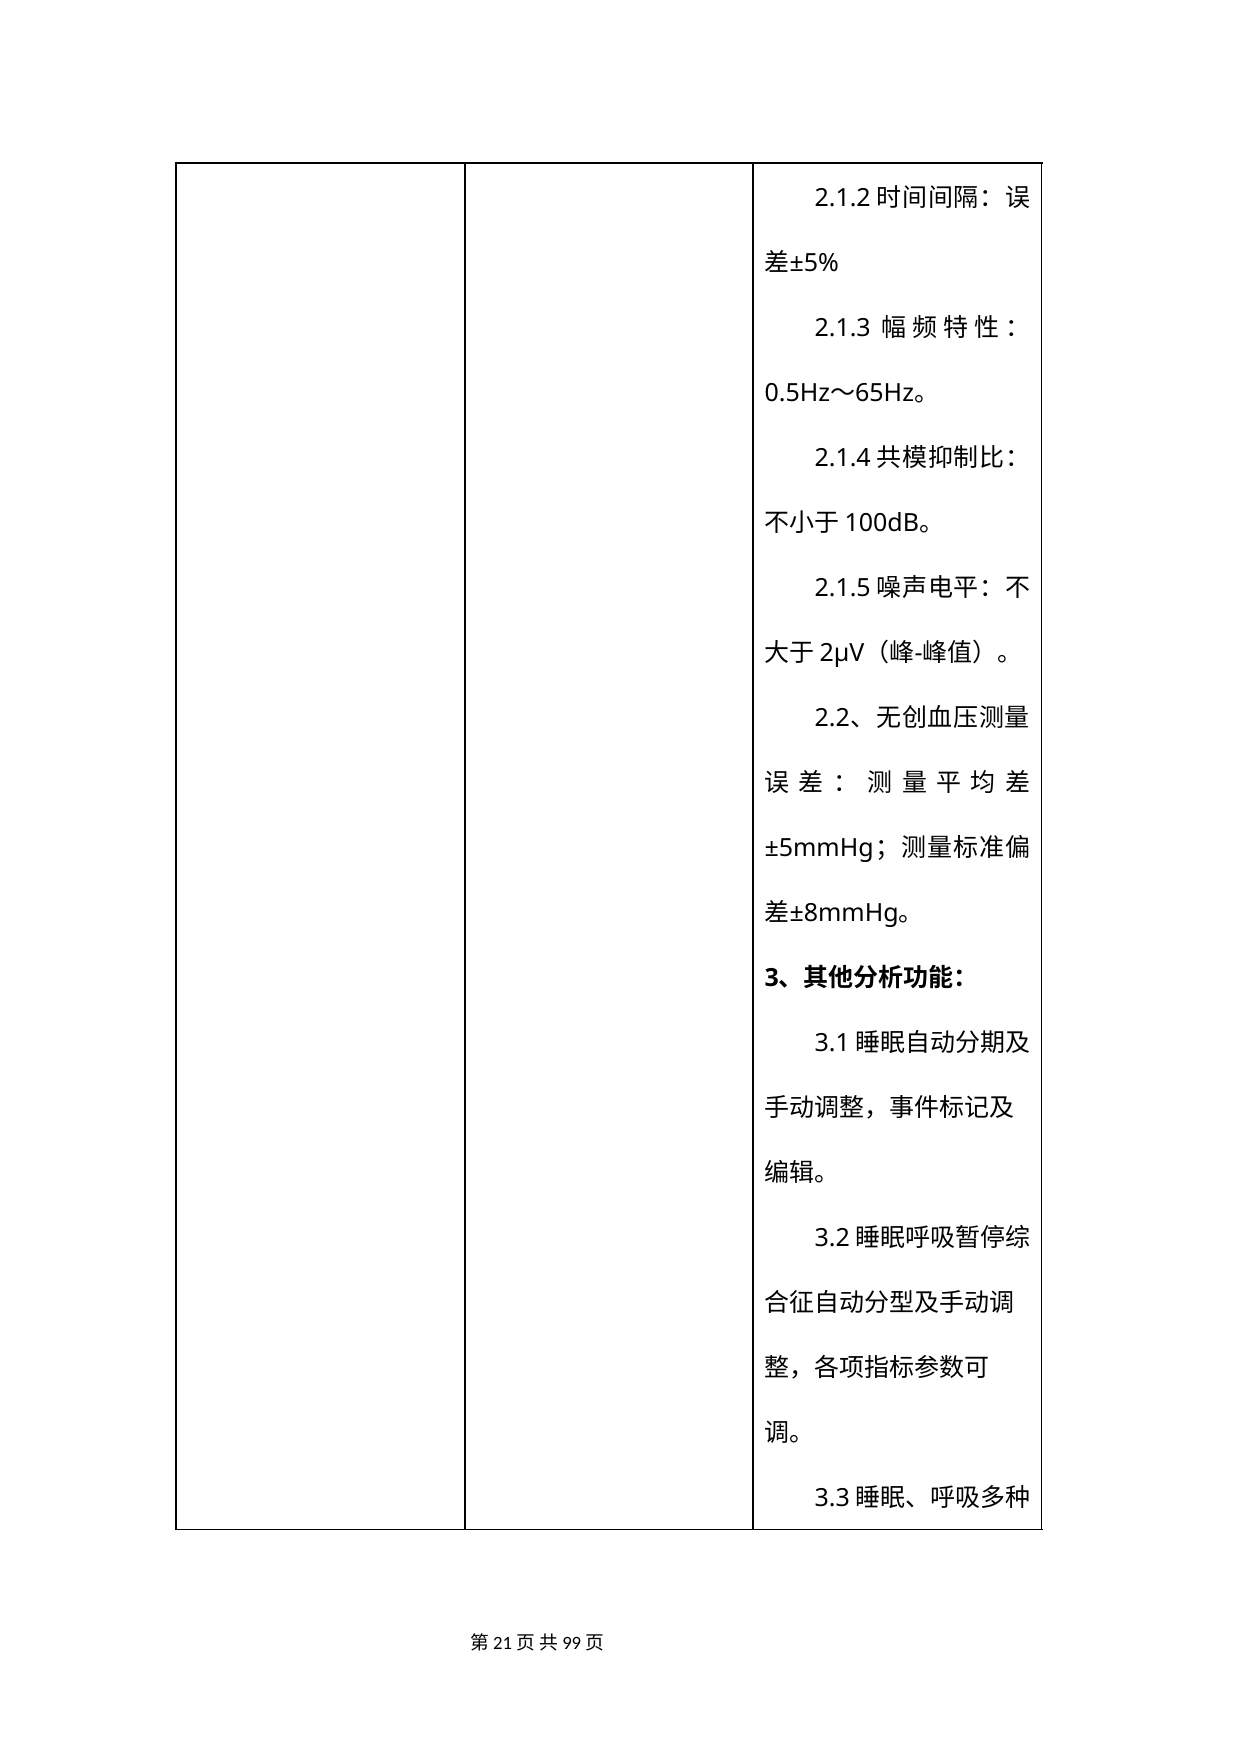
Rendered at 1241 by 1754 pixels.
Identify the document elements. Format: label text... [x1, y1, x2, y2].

table_cell 1 [177, 164, 464, 1528]
table_cell [466, 164, 752, 1528]
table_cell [754, 164, 1041, 1528]
